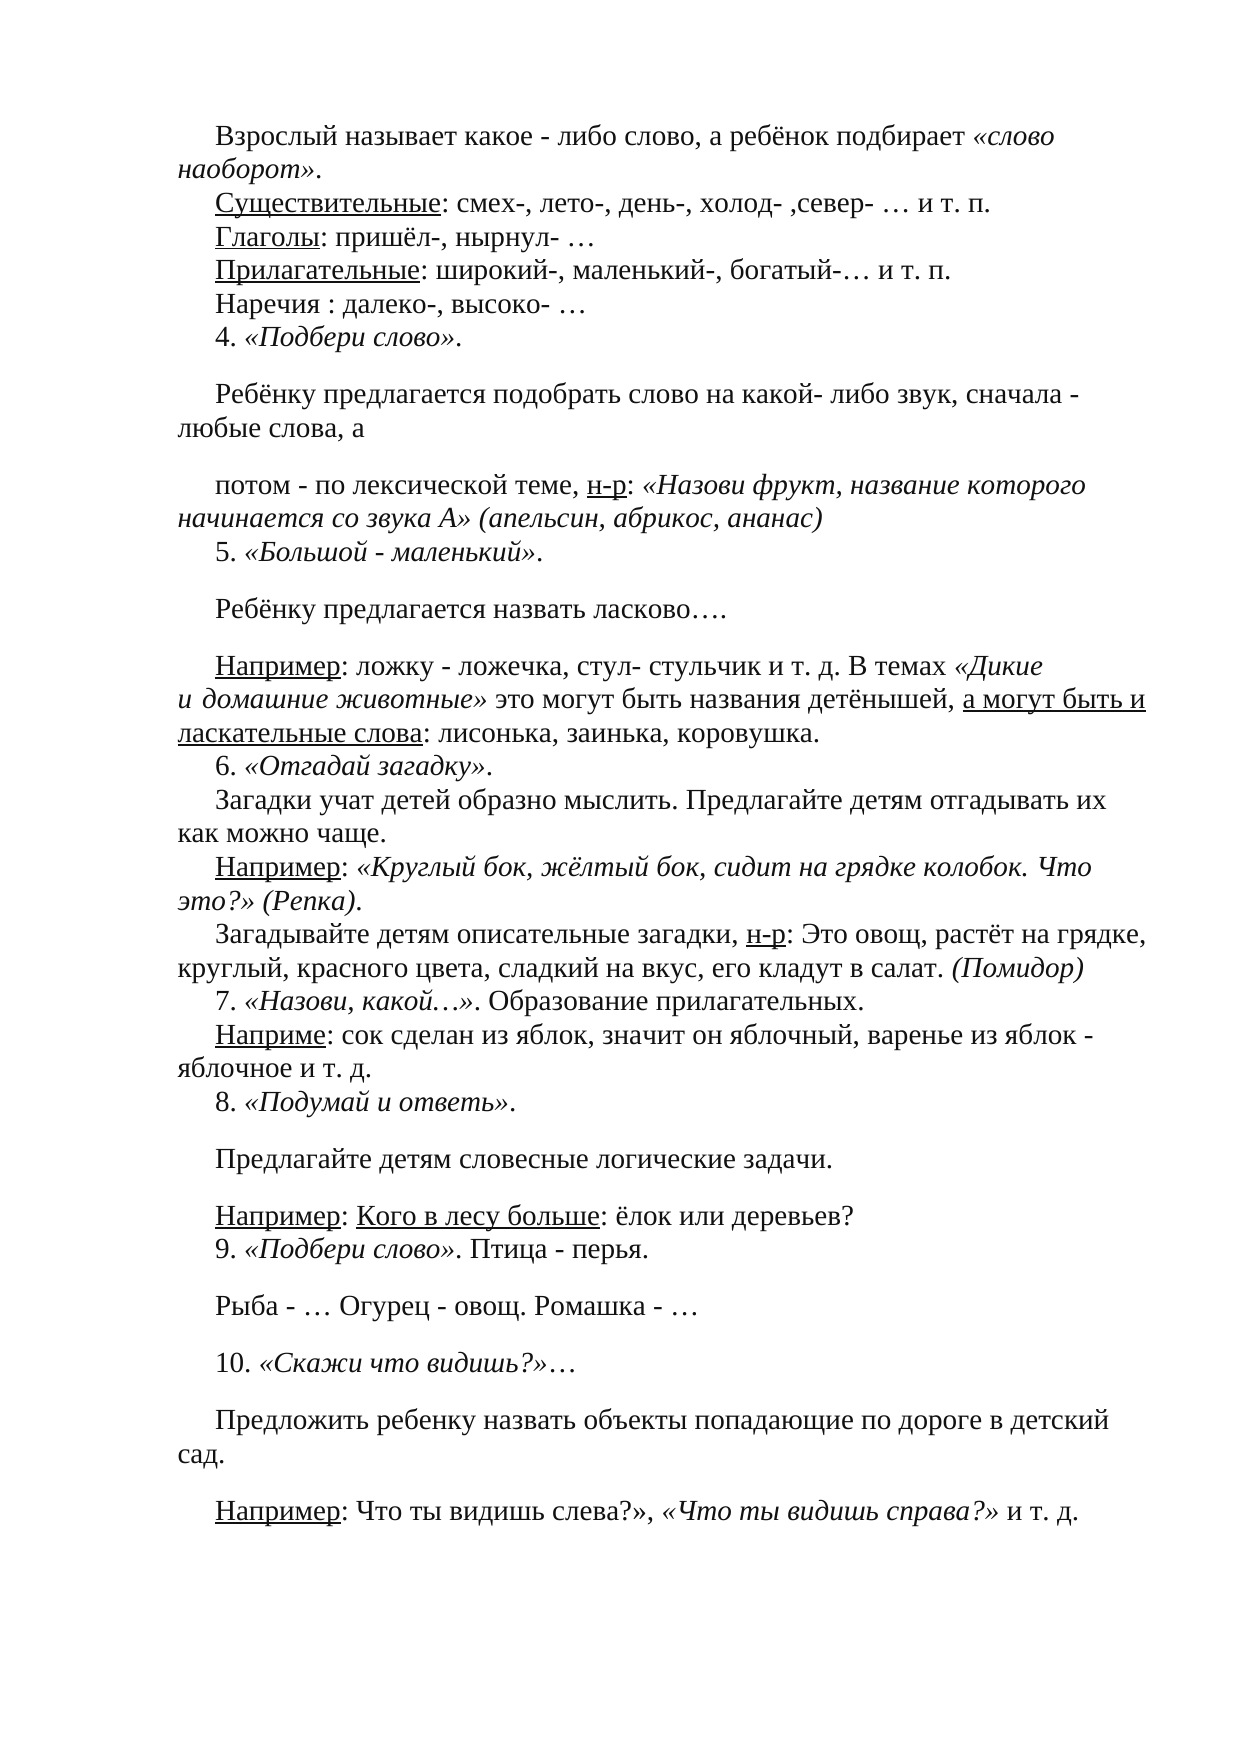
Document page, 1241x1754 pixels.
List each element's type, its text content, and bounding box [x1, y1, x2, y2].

text 5. «Большой - маленький». [177, 534, 1152, 567]
text Прилагательные: широкий-, маленький-, богатый-… и т. п. [177, 252, 1152, 286]
text 10. «Скажи что видишь?»… [177, 1345, 1152, 1379]
text Наречия : далеко-, высоко- … [177, 286, 1152, 319]
text 8. «Подумай и ответь». [177, 1084, 1152, 1117]
text Предложить ребенку назвать объекты попадающие по дороге в детский сад. [177, 1402, 1152, 1469]
text Глаголы: пришёл-, нырнул- … [177, 219, 1152, 252]
text Ребёнку предлагается подобрать слово на какой- либо звук, сначала - любые слова, а [177, 376, 1152, 443]
text 9. «Подбери слово». Птица - перья. [177, 1231, 1152, 1265]
text 4. «Подбери слово». [177, 319, 1152, 353]
text Например: ложку - ложечка, стул- стульчик и т. д. В темах «Дикие и домашние животные» это могут быть названия детёнышей, а могут быть и ласкательные слова: лисонька, заинька, коровушка. [177, 648, 1152, 748]
text Предлагайте детям словесные логические задачи. [177, 1141, 1152, 1174]
text потом - по лексической теме, н-р: «Назови фрукт, название которого начинается со звука А» (апельсин, абрикос, ананас) [177, 467, 1152, 534]
text Существительные: смех-, лето-, день-, холод- ,север- … и т. п. [177, 185, 1152, 219]
text Загадки учат детей образно мыслить. Предлагайте детям отгадывать их как можно чаще. [177, 782, 1152, 849]
text Рыба - … Огурец - овощ. Ромашка - … [177, 1288, 1152, 1322]
text 7. «Назови, какой…». Образование прилагательных. [177, 983, 1152, 1017]
text Взрослый называет какое - либо слово, а ребёнок подбирает «слово наоборот». [177, 118, 1152, 185]
text Загадывайте детям описательные загадки, н-р: Это овощ, растёт на грядке, круглый, красного цвета, сладкий на вкус, его кладут в салат. (Помидор) [177, 916, 1152, 983]
text Наприме: сок сделан из яблок, значит он яблочный, варенье из яблок - яблочное и т. д. [177, 1017, 1152, 1084]
text Например: «Круглый бок, жёлтый бок, сидит на грядке колобок. Что это?» (Репка). [177, 849, 1152, 916]
text Ребёнку предлагается назвать ласково…. [177, 591, 1152, 624]
text Например: Что ты видишь слева?», «Что ты видишь справа?» и т. д. [177, 1493, 1152, 1526]
text Например: Кого в лесу больше: ёлок или деревьев? [177, 1198, 1152, 1231]
text 6. «Отгадай загадку». [177, 748, 1152, 782]
